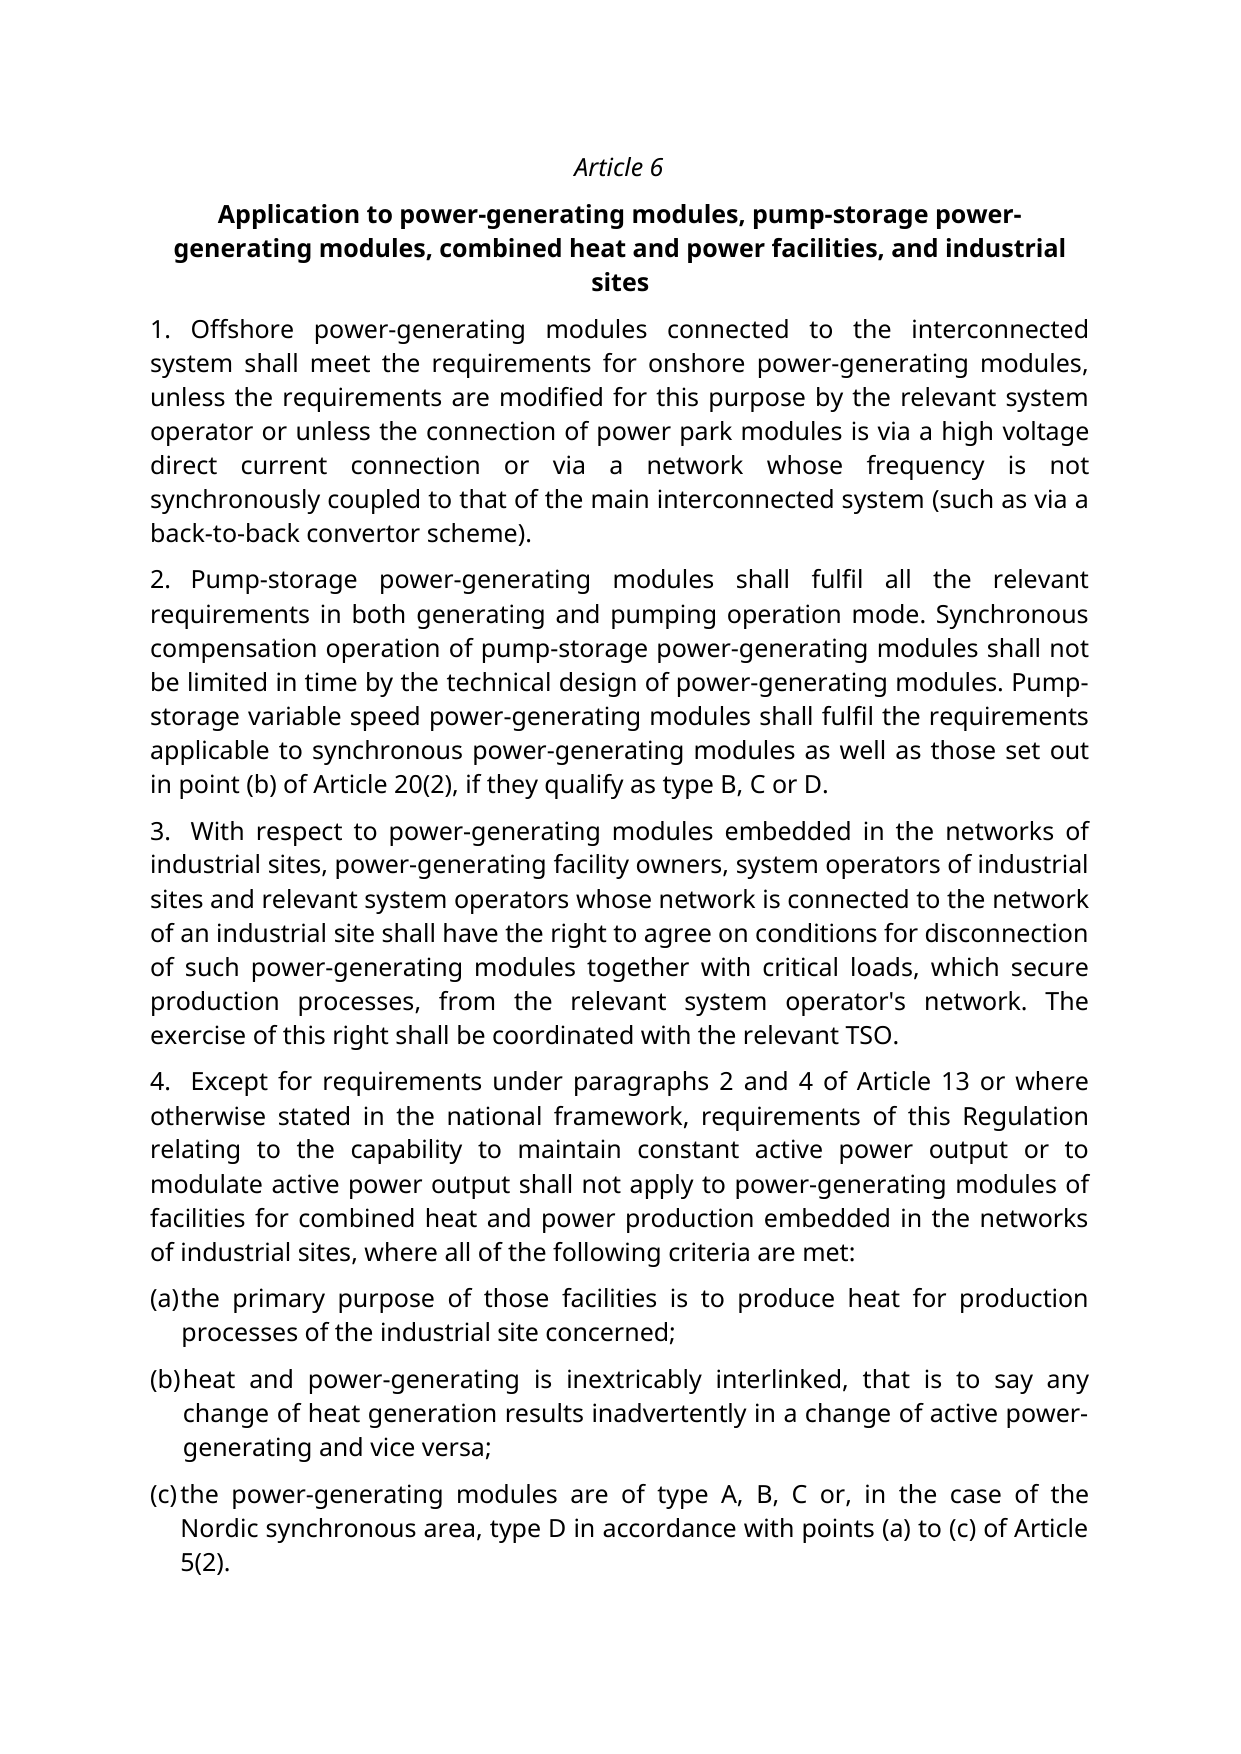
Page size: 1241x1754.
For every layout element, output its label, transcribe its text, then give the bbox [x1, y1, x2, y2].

table_header the primary purpose of those facilities is to produce heat for production processes of the industrial site concerned; [181, 1269, 1090, 1349]
table_header (a) [150, 1269, 181, 1349]
text 1. Offshore power-generating modules connected to the interconnected system shall meet the requirements for onshore power-generating modules, unless the requirements are modified for this purpose by the relevant system operator or unless the connection of power park modules is via a high voltage direct current connection or via a network whose frequency is not synchronously coupled to that of the main interconnected system (such as via a back-to-back convertor scheme). [150, 311, 1090, 550]
text 4. Except for requirements under paragraphs 2 and 4 of Article 13 or where otherwise stated in the national framework, requirements of this Regulation relating to the capability to maintain constant active power output or to modulate active power output shall not apply to power-generating modules of facilities for combined heat and power production embedded in the networks of industrial sites, where all of the following criteria are met: [150, 1064, 1090, 1268]
table_header (b) [150, 1349, 183, 1464]
text Article 6 [150, 150, 1090, 184]
table_header (c) [150, 1464, 180, 1578]
table_header heat and power-generating is inextricably interlinked, that is to say any change of heat generation results inadvertently in a change of active power-generating and vice versa; [183, 1349, 1090, 1464]
text 3. With respect to power-generating modules embedded in the networks of industrial sites, power-generating facility owners, system operators of industrial sites and relevant system operators whose network is connected to the network of an industrial site shall have the right to agree on conditions for disconnection of such power-generating modules together with critical loads, which secure production processes, from the relevant system operator's network. The exercise of this right shall be coordinated with the relevant TSO. [150, 813, 1090, 1052]
text Application to power-generating modules, pump-storage power-generating modules, combined heat and power facilities, and industrial sites [150, 197, 1090, 299]
table_header the power-generating modules are of type A, B, C or, in the case of the Nordic synchronous area, type D in accordance with points (a) to (c) of Article 5(2). [180, 1464, 1090, 1578]
text 2. Pump-storage power-generating modules shall fulfil all the relevant requirements in both generating and pumping operation mode. Synchronous compensation operation of pump-storage power-generating modules shall not be limited in time by the technical design of power-generating modules. Pump-storage variable speed power-generating modules shall fulfil the requirements applicable to synchronous power-generating modules as well as those set out in point (b) of Article 20(2), if they qualify as type B, C or D. [150, 562, 1090, 801]
